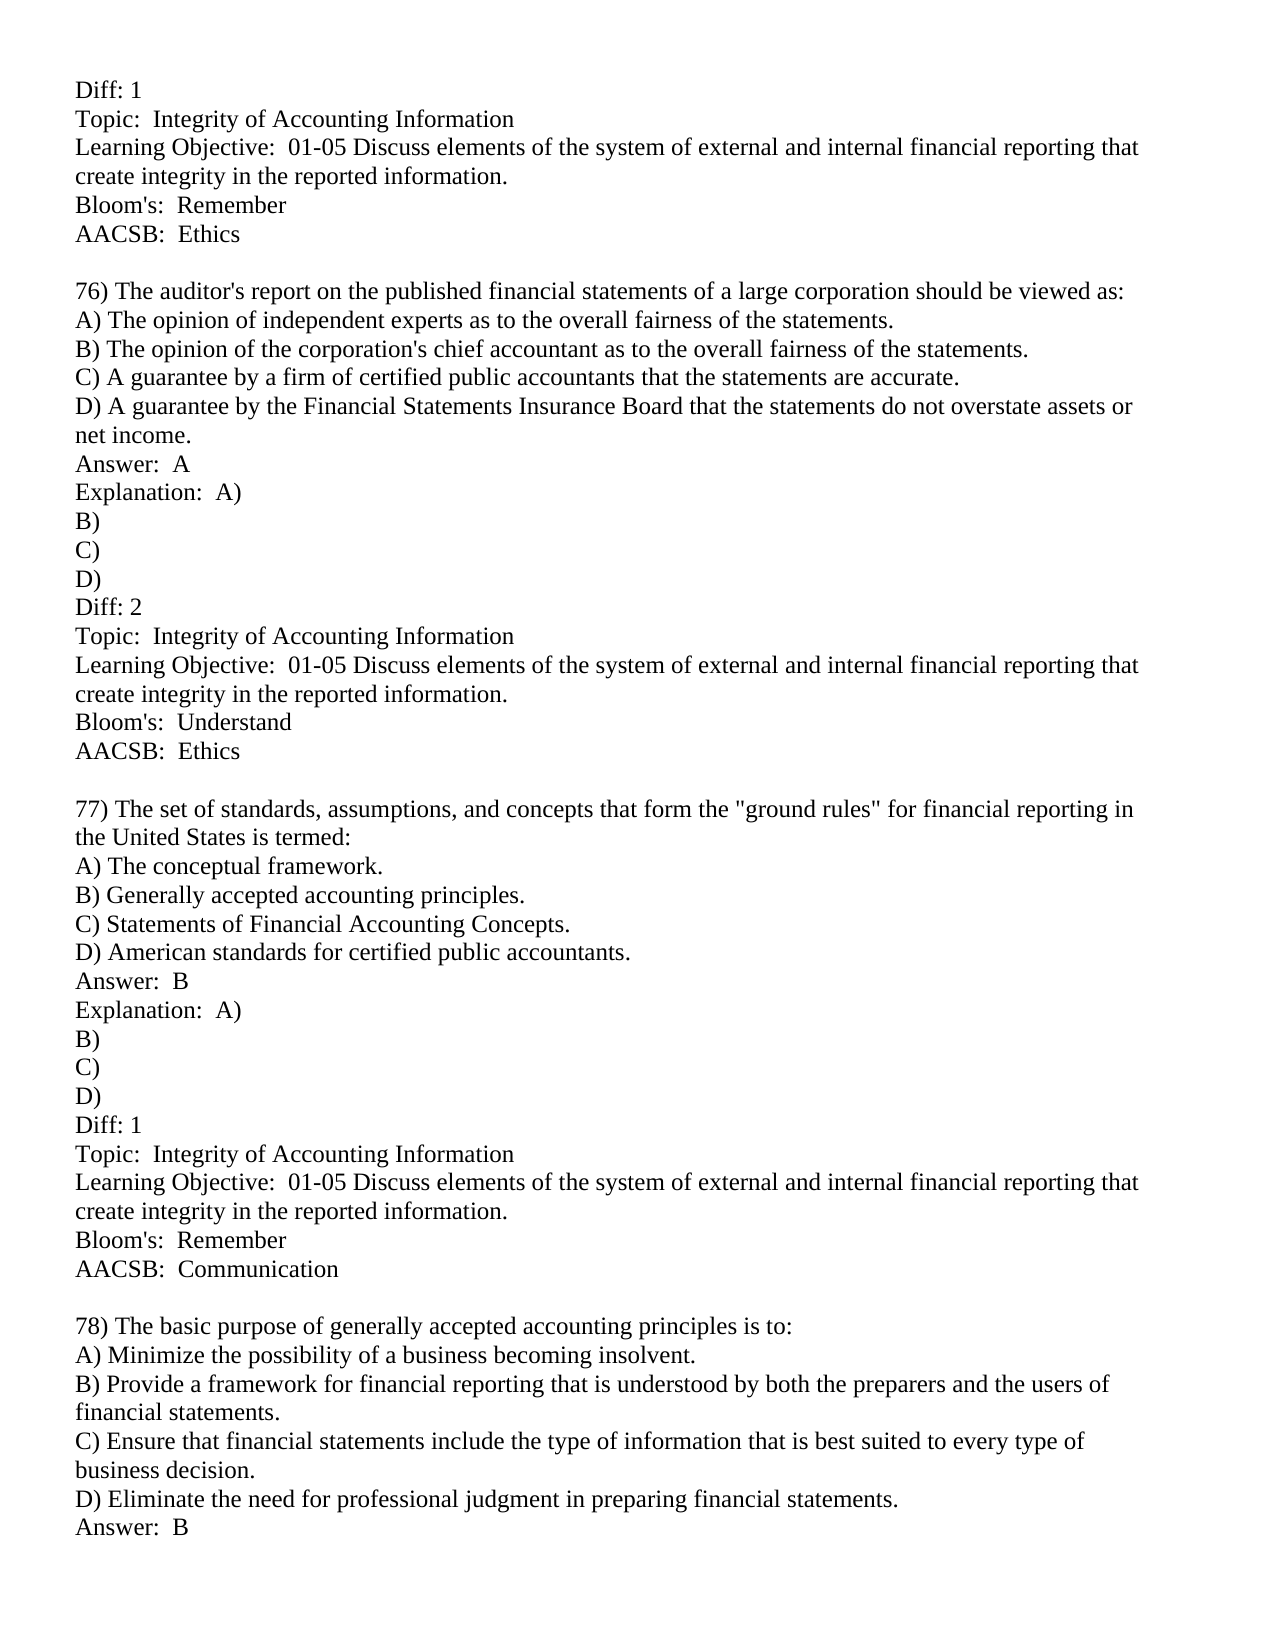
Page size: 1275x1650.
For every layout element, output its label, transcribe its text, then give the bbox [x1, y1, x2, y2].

text D) Eliminate the need for professional judgment in preparing financial statements. [75, 1484, 1162, 1512]
text C) A guarantee by a firm of certified public accountants that the statements are accurate. [75, 362, 1162, 391]
text AACSB: Ethics [75, 219, 1200, 247]
text B) Generally accepted accounting principles. [75, 880, 1162, 909]
text Explanation: A) [75, 995, 1200, 1024]
text B) [75, 506, 1200, 535]
text A) The conceptual framework. [75, 851, 1162, 880]
text Bloom's: Understand [75, 707, 1200, 736]
text D) American standards for certified public accountants. [75, 937, 1162, 966]
text D) [75, 564, 1200, 592]
text Diff: 1 [75, 75, 1200, 104]
text Answer: A [75, 449, 1200, 477]
text D) [75, 1081, 1200, 1110]
text Bloom's: Remember [75, 190, 1200, 219]
text Bloom's: Remember [75, 1225, 1200, 1254]
text AACSB: Communication [75, 1254, 1200, 1282]
text 76) The auditor's report on the published financial statements of a large corporation should be viewed as: [75, 276, 1162, 305]
text C) Statements of Financial Accounting Concepts. [75, 909, 1162, 937]
text A) Minimize the possibility of a business becoming insolvent. [75, 1340, 1162, 1369]
text Topic: Integrity of Accounting Information [75, 104, 1200, 132]
text 78) The basic purpose of generally accepted accounting principles is to: [75, 1311, 1162, 1340]
text Topic: Integrity of Accounting Information [75, 1139, 1200, 1167]
text Topic: Integrity of Accounting Information [75, 621, 1200, 650]
text Diff: 1 [75, 1110, 1200, 1139]
text Diff: 2 [75, 592, 1200, 621]
text Explanation: A) [75, 477, 1200, 506]
text Answer: B [75, 966, 1200, 995]
text A) The opinion of independent experts as to the overall fairness of the statements. [75, 305, 1162, 334]
text 77) The set of standards, assumptions, and concepts that form the "ground rules" for financial reporting in the United States is termed: [75, 794, 1162, 851]
text C) [75, 1052, 1200, 1081]
text D) A guarantee by the Financial Statements Insurance Board that the statements do not overstate assets or net income. [75, 391, 1162, 449]
text C) [75, 535, 1200, 564]
text B) [75, 1024, 1200, 1052]
text B) Provide a framework for financial reporting that is understood by both the preparers and the users of financial statements. [75, 1369, 1162, 1426]
text AACSB: Ethics [75, 736, 1200, 765]
text B) The opinion of the corporation's chief accountant as to the overall fairness of the statements. [75, 334, 1162, 362]
text C) Ensure that financial statements include the type of information that is best suited to every type of business decision. [75, 1426, 1162, 1484]
text Answer: B [75, 1512, 1200, 1541]
